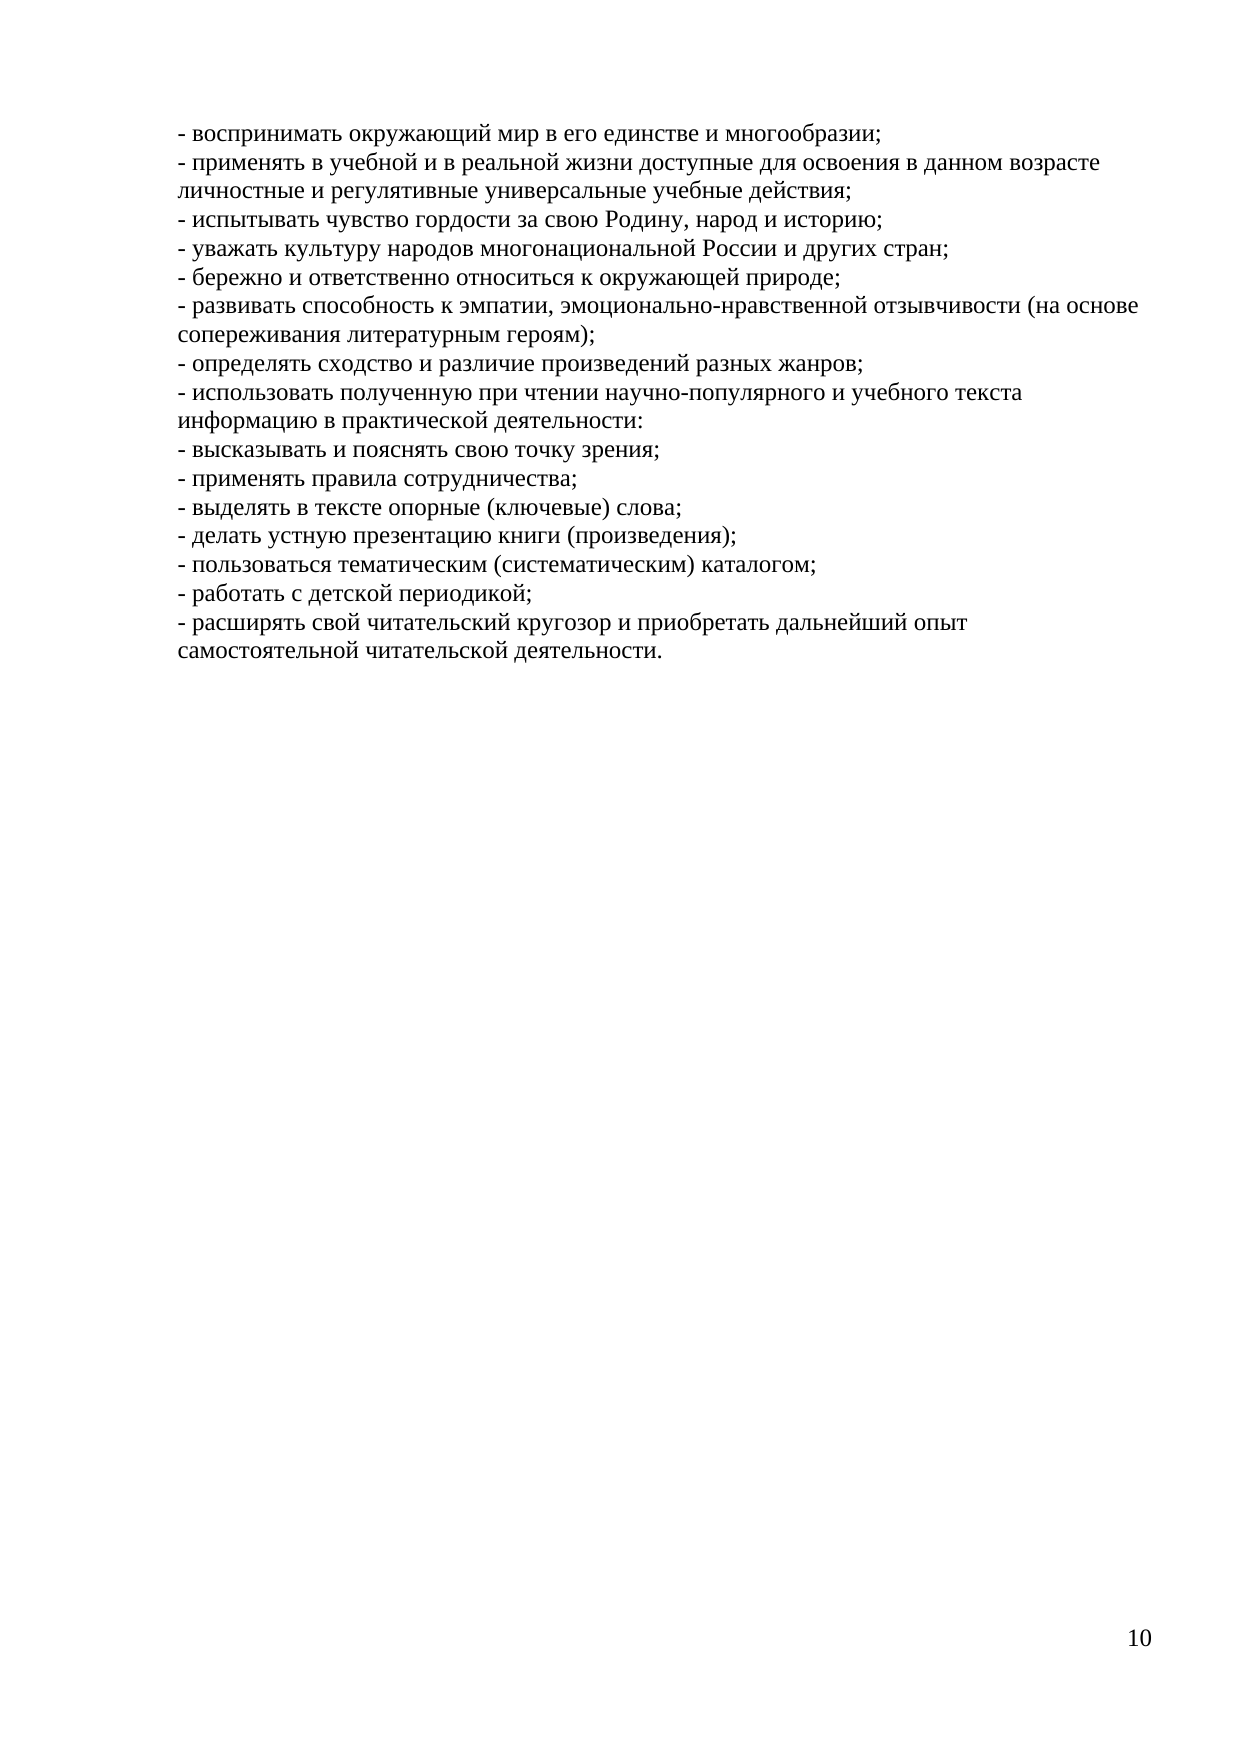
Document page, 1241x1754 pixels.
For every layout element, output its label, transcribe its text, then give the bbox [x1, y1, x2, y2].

text - использовать полученную при чтении научно-популярного и учебного текста информацию в практической деятельности: - высказывать и пояснять свою точку зрения; - применять правила сотрудничества; - выделять в тексте опорные (ключевые) слова; - делать устную презентацию книги (произведения); - пользоваться тематическим (систематическим) каталогом; - работать с детской периодикой; - расширять свой читательский кругозор и приобретать дальнейший опыт самостоятельной читательской деятельности. [177, 377, 1152, 693]
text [177, 118, 1152, 377]
